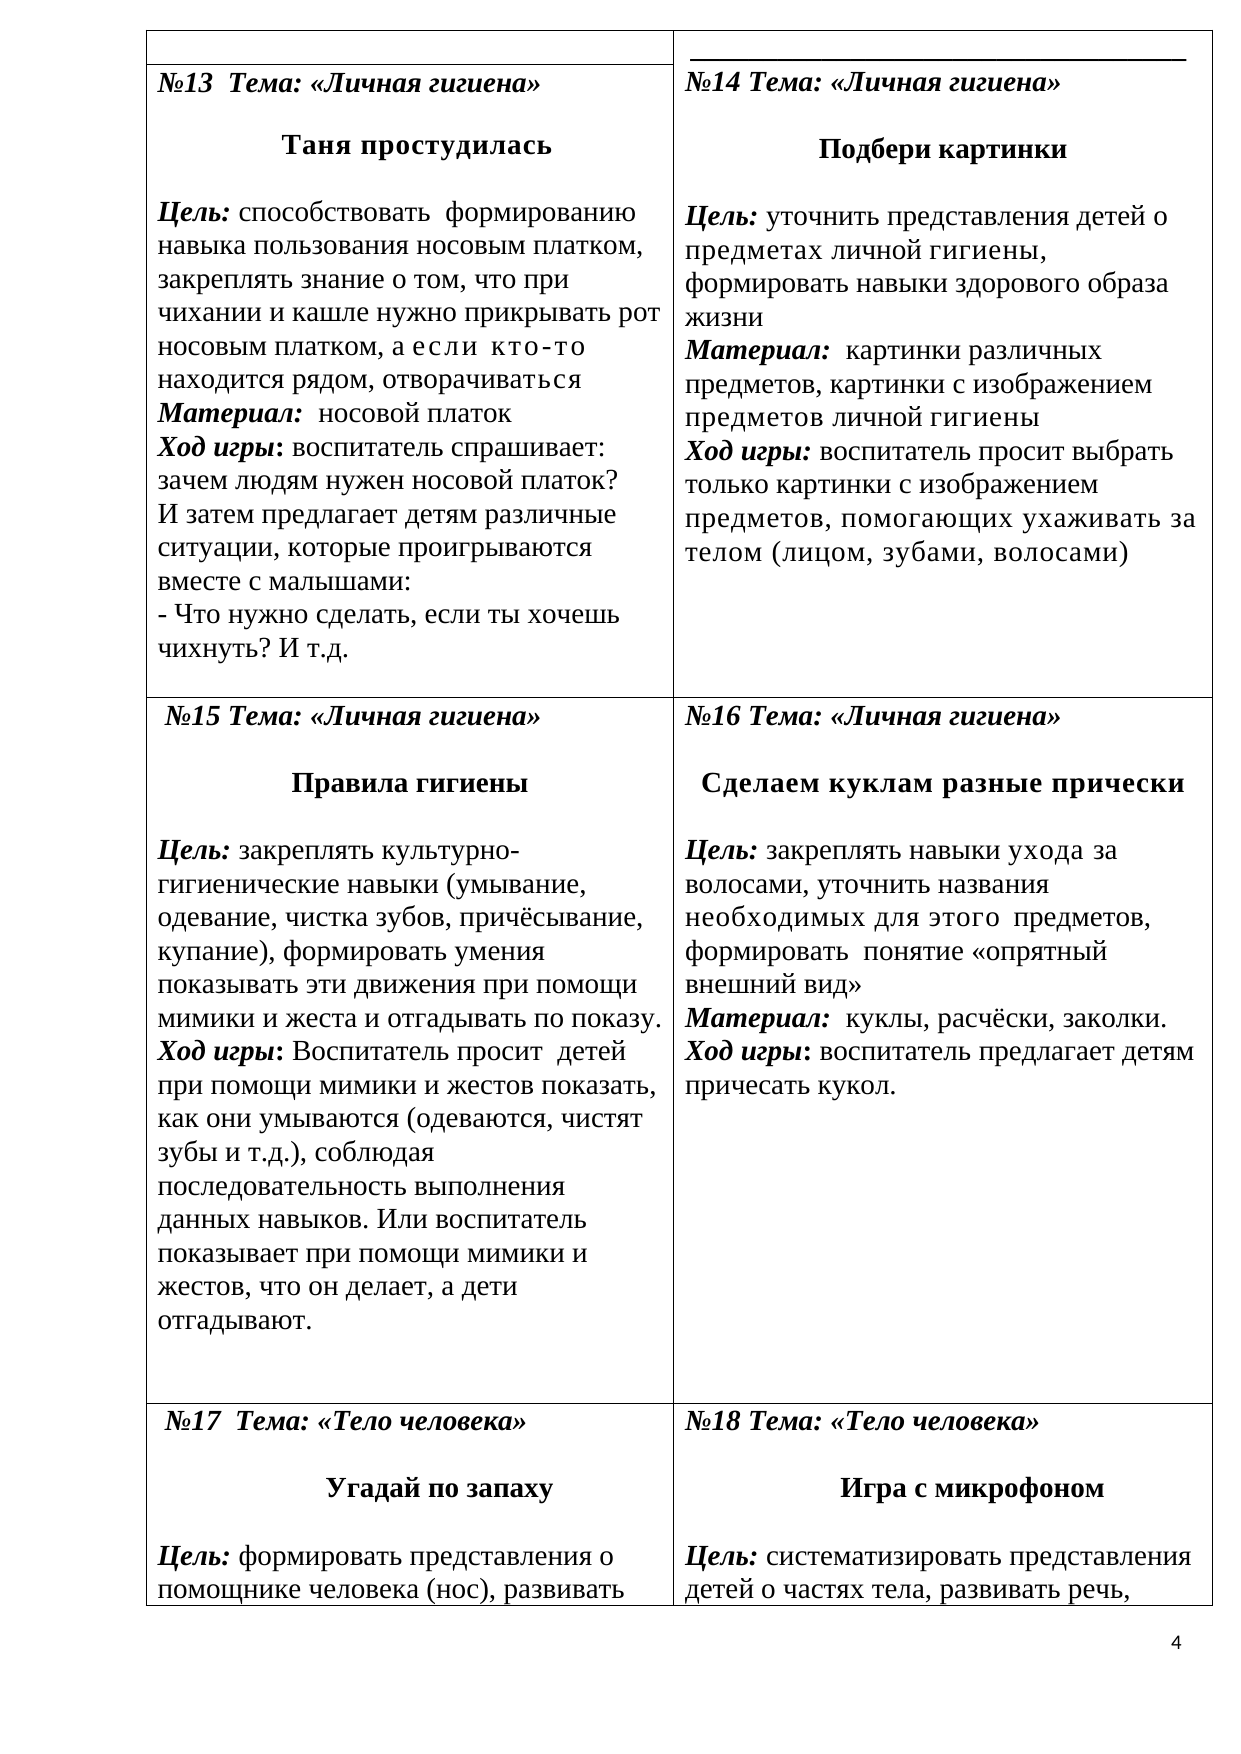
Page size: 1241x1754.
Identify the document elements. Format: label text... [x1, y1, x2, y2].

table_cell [147, 1404, 673, 1605]
table_cell №15 Тема: «Личная гигиена» Правила гигиены Цель: закреплять культурно-гигиенические навыки (умывание, одевание, чистка зубов, причёсывание, купание), формировать умения показывать эти движения при помощи мимики и жеста и отгадывать по показу. Ход игры: Воспитатель просит детей при помощи мимики и жестов показать, как они умываются (одеваются, чистят зубы и т.д.), соблюдая последовательность выполнения данных навыков. Или воспитатель показывает при помощи мимики и жестов, что он делает, а дети отгадывают. [147, 698, 673, 1402]
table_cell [147, 31, 673, 64]
table_cell №16 Тема: «Личная гигиена» Сделаем куклам разные прически Цель: закреплять навыки ухода за волосами, уточнить названия необходимых для этого предметов, формировать понятие «опрятный внешний вид» Материал: куклы, расчёски, заколки. Ход игры: воспитатель предлагает детям причесать кукол. [674, 698, 1212, 1402]
table_cell №13 Тема: «Личная гигиена» Таня простудилась Цель: способствовать формированию навыка пользования носовым платком, закреплять знание о том, что при чихании и кашле нужно прикрывать рот носовым платком, а если кто-то находится рядом, отворачиваться Материал: носовой платок Ход игры: воспитатель спрашивает: зачем людям нужен носовой платок? И затем предлагает детям различные ситуации, которые проигрываются вместе с малышами: - Что нужно сделать, если ты хочешь чихнуть? И т.д. [147, 65, 673, 697]
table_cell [674, 1404, 1212, 1605]
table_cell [674, 31, 1212, 697]
